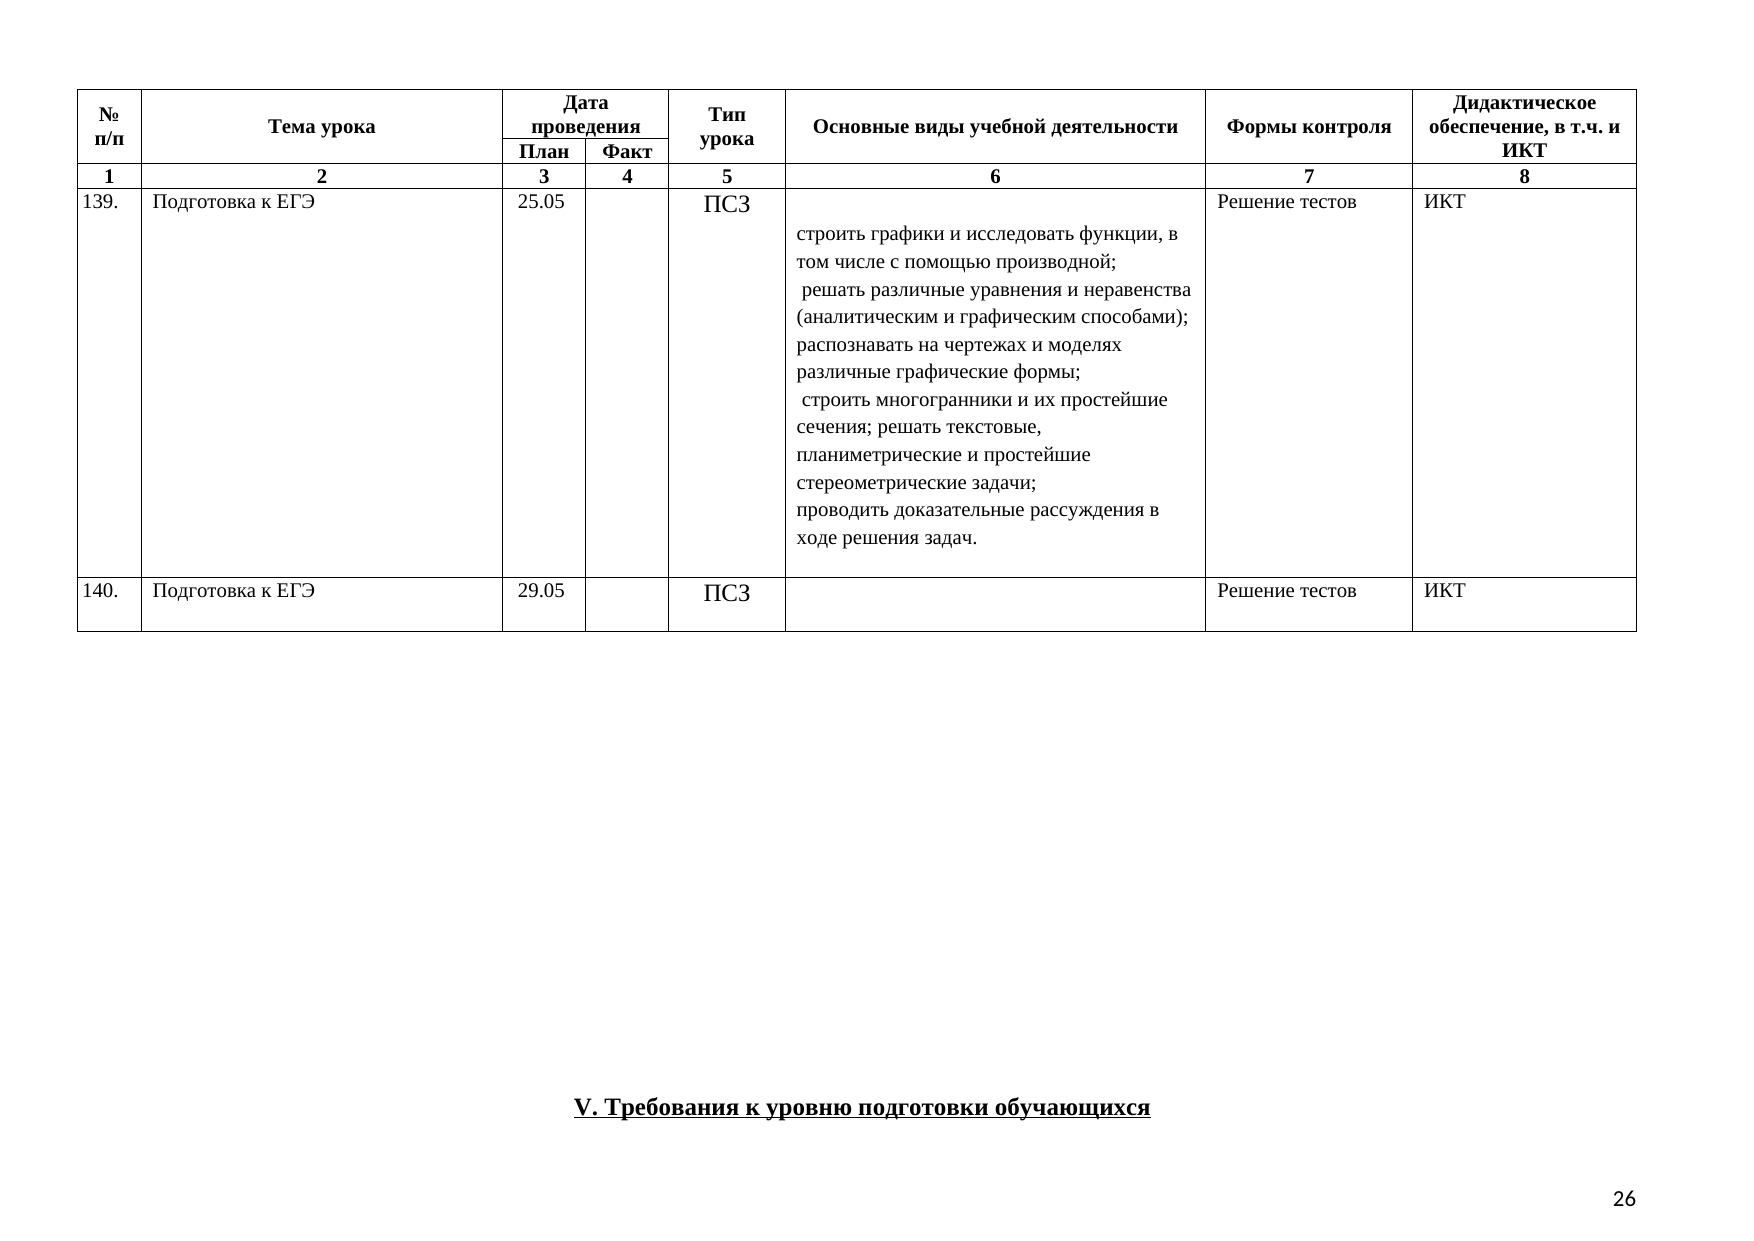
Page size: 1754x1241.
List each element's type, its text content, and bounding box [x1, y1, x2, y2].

table_cell 2 [142, 164, 502, 188]
table_header Основные виды учебной деятельности [786, 90, 1205, 163]
table_cell [78, 578, 141, 631]
table_cell 7 [1206, 164, 1412, 188]
table_cell 1 [78, 164, 141, 188]
table_header Тип урока [669, 90, 785, 163]
table_cell [78, 189, 141, 577]
table_cell 6 [786, 164, 1205, 188]
text V. Требования к уровню подготовки обучающихся [89, 1092, 1636, 1121]
table_header Дидактическое обеспечение, в т.ч. и ИКТ [1413, 90, 1636, 163]
table_cell 5 [669, 164, 785, 188]
table_cell 3 [503, 164, 585, 188]
table_cell 4 [586, 164, 668, 188]
table_cell Подготовка к ЕГЭ [142, 578, 502, 631]
table_cell 25.05 [503, 189, 585, 577]
table_cell [586, 189, 668, 577]
table_cell ИКТ [1413, 578, 1636, 631]
table_cell 8 [1413, 164, 1636, 188]
table_cell Решение тестов [1206, 189, 1412, 577]
table_header Тема урока [142, 90, 502, 163]
table_header Формы контроля [1206, 90, 1412, 163]
table_cell [786, 578, 1205, 631]
table_cell Решение тестов [1206, 578, 1412, 631]
table_cell 29.05 [503, 578, 585, 631]
table_header № п/п [78, 90, 141, 163]
table_cell ПСЗ [669, 578, 785, 631]
table_cell Подготовка к ЕГЭ [142, 189, 502, 577]
table_cell План [503, 139, 585, 163]
table_header Дата проведения [503, 90, 668, 138]
table_cell [586, 578, 668, 631]
table_cell ИКТ [1413, 189, 1636, 577]
table_cell ПСЗ [669, 189, 785, 577]
table_cell Факт [586, 139, 668, 163]
